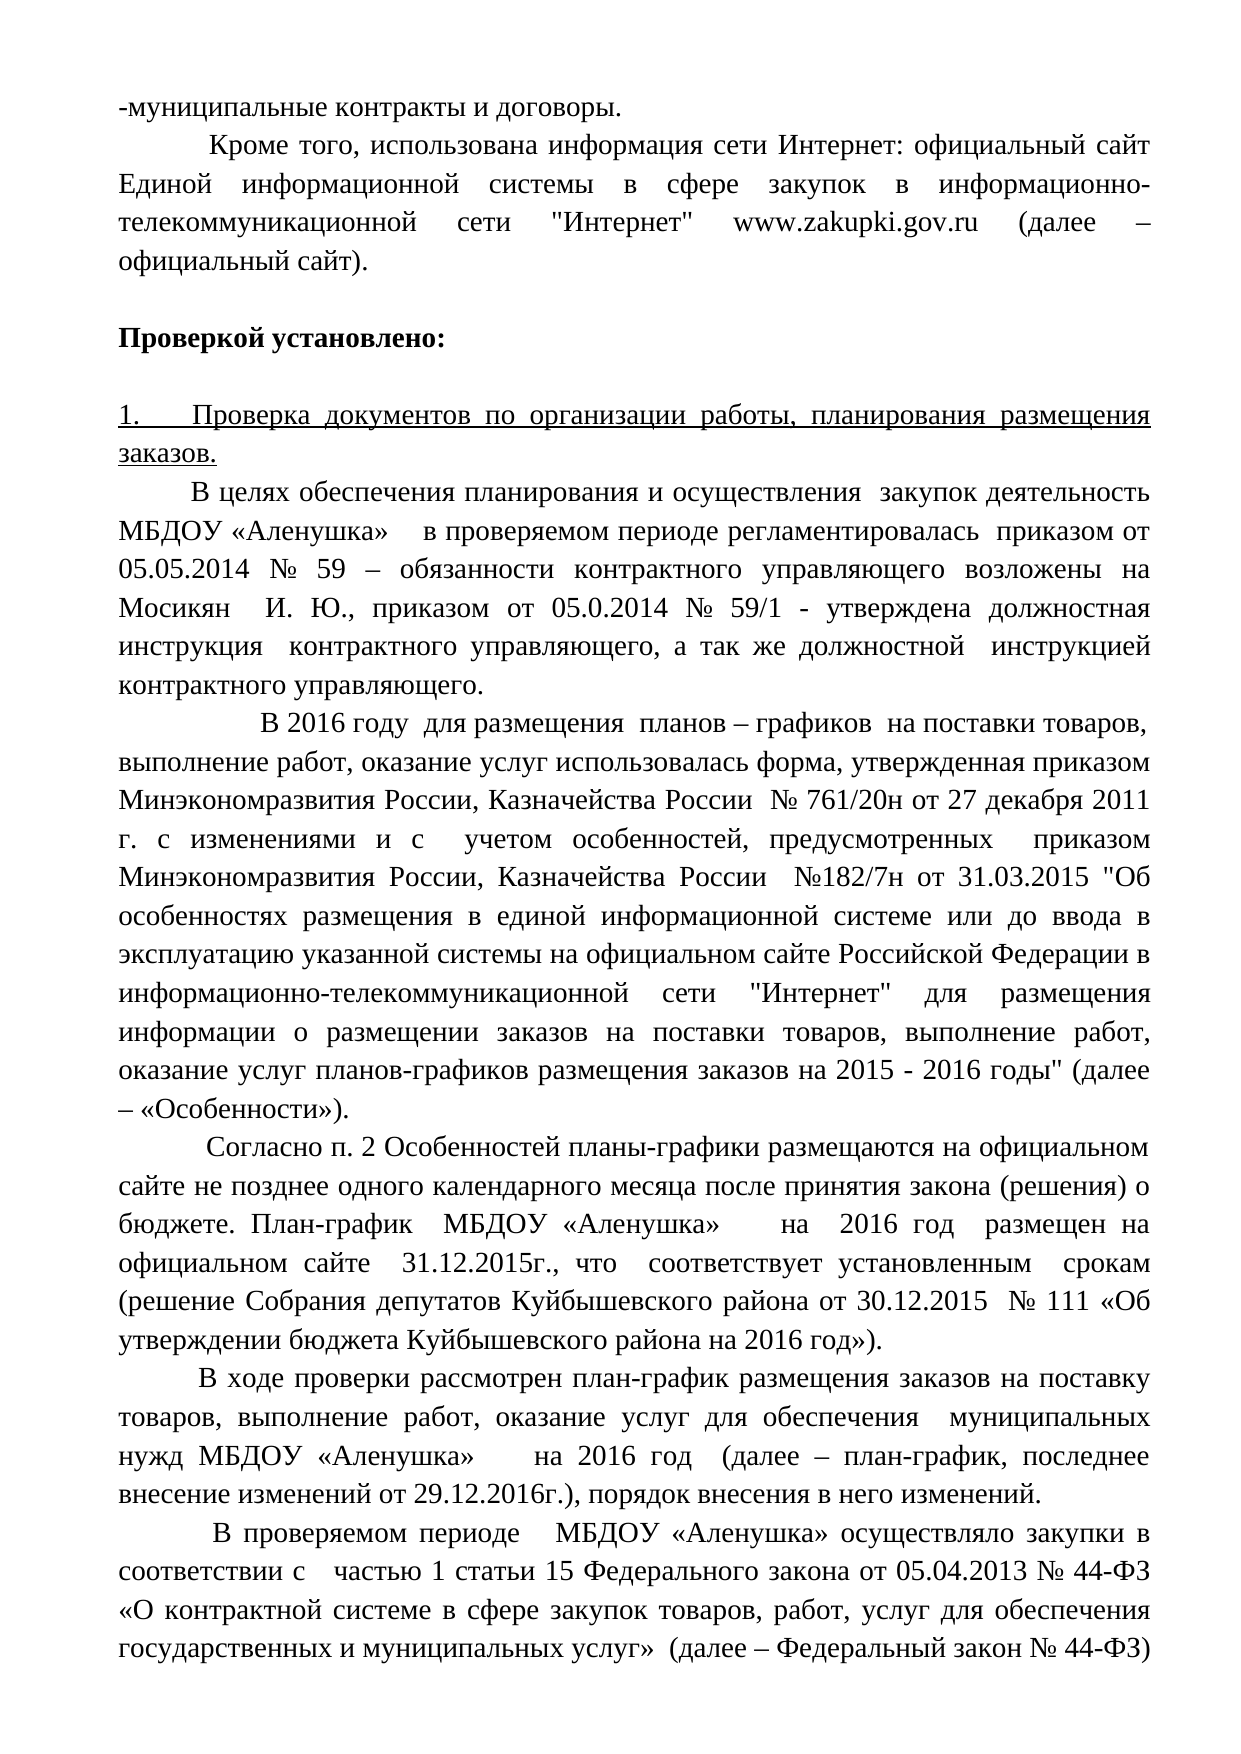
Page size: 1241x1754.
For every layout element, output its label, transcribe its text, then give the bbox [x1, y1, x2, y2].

text -муниципальные контракты и договоры. [118, 89, 1152, 122]
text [118, 1515, 1152, 1664]
text Проверкой установлено: [118, 320, 1152, 353]
text В ходе проверки рассмотрен план-график размещения заказов на поставку товаров, выполнение работ, оказание услуг для обеспечения муниципальных нужд МБДОУ «Аленушка» на 2016 год (далее – план-график, последнее внесение изменений от 29.12.2016г.), порядок внесения в него изменений. [118, 1361, 1152, 1510]
text В 2016 году для размещения планов – графиков на поставки товаров, выполнение работ, оказание услуг использовалась форма, утвержденная приказом Минэкономразвития России, Казначейства России № 761/20н от 27 декабря 2011 г. с изменениями и с учетом особенностей, предусмотренных приказом Минэкономразвития России, Казначейства России №182/7н от 31.03.2015 "Об особенностях размещения в единой информационной системе или до ввода в эксплуатацию указанной системы на официальном сайте Российской Федерации в информационно-телекоммуникационной сети "Интернет" для размещения информации о размещении заказов на поставки товаров, выполнение работ, оказание услуг планов-графиков размещения заказов на 2015 - 2016 годы" (далее – «Особенности»). [118, 705, 1152, 1124]
text В целях обеспечения планирования и осуществления закупок деятельность МБДОУ «Аленушка» в проверяемом периоде регламентировалась приказом от 05.05.2014 № 59 – обязанности контрактного управляющего возложены на Мосикян И. Ю., приказом от 05.0.2014 № 59/1 - утверждена должностная инструкция контрактного управляющего, а так же должностной инструкцией контрактного управляющего. [118, 474, 1152, 700]
text Согласно п. 2 Особенностей планы-графики размещаются на официальном сайте не позднее одного календарного месяца после принятия закона (решения) о бюджете. План-график МБДОУ «Аленушка» на 2016 год размещен на официальном сайте 31.12.2015г., что соответствует установленным срокам (решение Собрания депутатов Куйбышевского района от 30.12.2015 № 111 «Об утверждении бюджета Куйбышевского района на 2016 год»). [118, 1129, 1152, 1356]
text 1. Проверка документов по организации работы, планирования размещения заказов. [118, 397, 1152, 469]
text Кроме того, использована информация сети Интернет: официальный сайт Единой информационной системы в сфере закупок в информационно-телекоммуникационной сети "Интернет" www.zakupki.gov.ru (далее – официальный сайт). [118, 127, 1152, 276]
